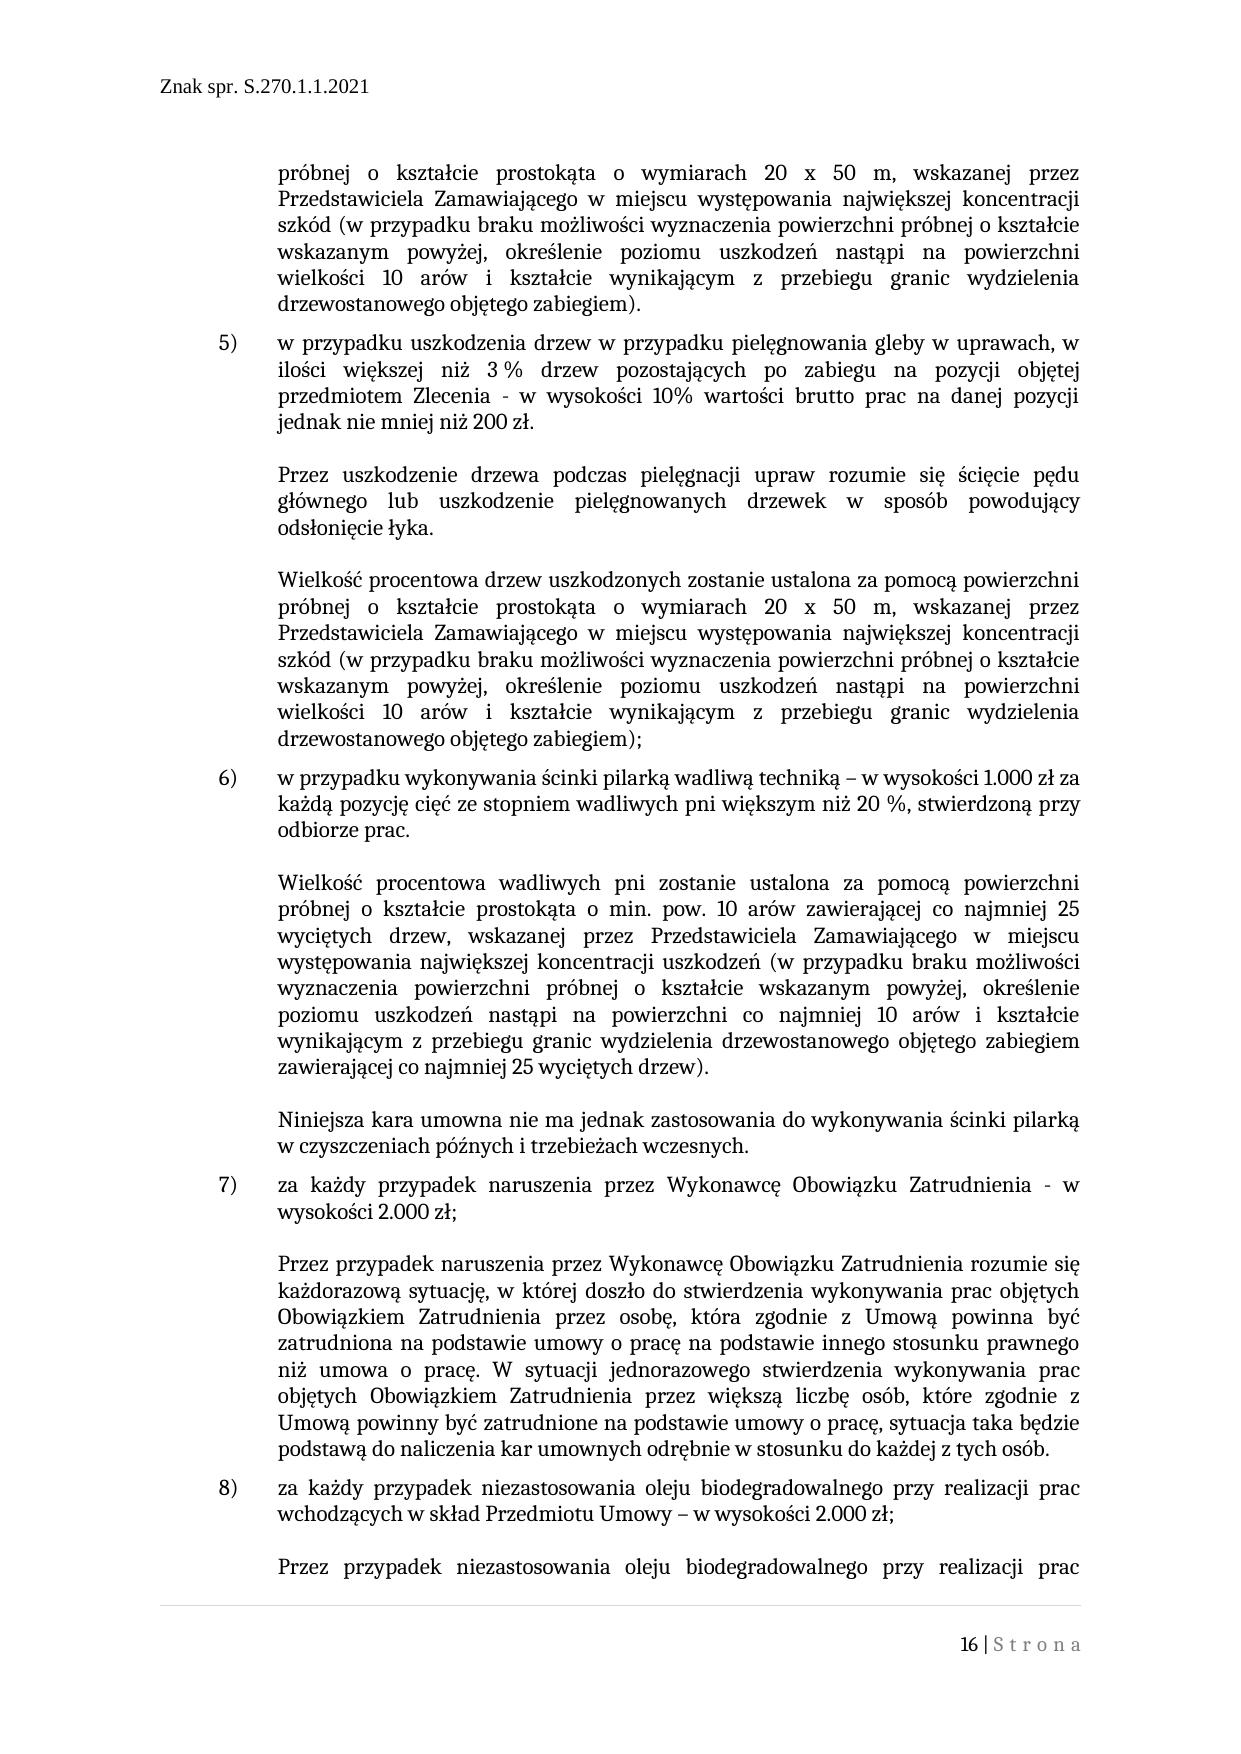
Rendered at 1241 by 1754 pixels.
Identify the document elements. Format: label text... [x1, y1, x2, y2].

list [218, 159, 1081, 318]
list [218, 1474, 1081, 1580]
list w przypadku wykonywania ścinki pilarką wadliwą techniką – w wysokości 1.000 zł za każdą pozycję cięć ze stopniem wadliwych pni większym niż 20 %, stwierdzoną przy odbiorze prac. Wielkość procentowa wadliwych pni zostanie ustalona za pomocą powierzchni próbnej o kształcie prostokąta o min. pow. 10 arów zawierającej co najmniej 25 wyciętych drzew, wskazanej przez Przedstawiciela Zamawiającego w miejscu występowania największej koncentracji uszkodzeń (w przypadku braku możliwości wyznaczenia powierzchni próbnej o kształcie wskazanym powyżej, określenie poziomu uszkodzeń nastąpi na powierzchni co najmniej 10 arów i kształcie wynikającym z przebiegu granic wydzielenia drzewostanowego objętego zabiegiem zawierającej co najmniej 25 wyciętych drzew). Niniejsza kara umowna nie ma jednak zastosowania do wykonywania ścinki pilarką w czyszczeniach późnych i trzebieżach wczesnych. [218, 764, 1081, 1159]
list za każdy przypadek naruszenia przez Wykonawcę Obowiązku Zatrudnienia - w wysokości 2.000 zł; Przez przypadek naruszenia przez Wykonawcę Obowiązku Zatrudnienia rozumie się każdorazową sytuację, w której doszło do stwierdzenia wykonywania prac objętych Obowiązkiem Zatrudnienia przez osobę, która zgodnie z Umową powinna być zatrudniona na podstawie umowy o pracę na podstawie innego stosunku prawnego niż umowa o pracę. W sytuacji jednorazowego stwierdzenia wykonywania prac objętych Obowiązkiem Zatrudnienia przez większą liczbę osób, które zgodnie z Umową powinny być zatrudnione na podstawie umowy o pracę, sytuacja taka będzie podstawą do naliczenia kar umownych odrębnie w stosunku do każdej z tych osób. [218, 1172, 1081, 1462]
list w przypadku uszkodzenia drzew w przypadku pielęgnowania gleby w uprawach, w ilości większej niż 3 % drzew pozostających po zabiegu na pozycji objętej przedmiotem Zlecenia - w wysokości 10% wartości brutto prac na danej pozycji jednak nie mniej niż 200 zł. Przez uszkodzenie drzewa podczas pielęgnacji upraw rozumie się ścięcie pędu głównego lub uszkodzenie pielęgnowanych drzewek w sposób powodujący odsłonięcie łyka. Wielkość procentowa drzew uszkodzonych zostanie ustalona za pomocą powierzchni próbnej o kształcie prostokąta o wymiarach 20 x 50 m, wskazanej przez Przedstawiciela Zamawiającego w miejscu występowania największej koncentracji szkód (w przypadku braku możliwości wyznaczenia powierzchni próbnej o kształcie wskazanym powyżej, określenie poziomu uszkodzeń nastąpi na powierzchni wielkości 10 arów i kształcie wynikającym z przebiegu granic wydzielenia drzewostanowego objętego zabiegiem); [218, 330, 1081, 752]
